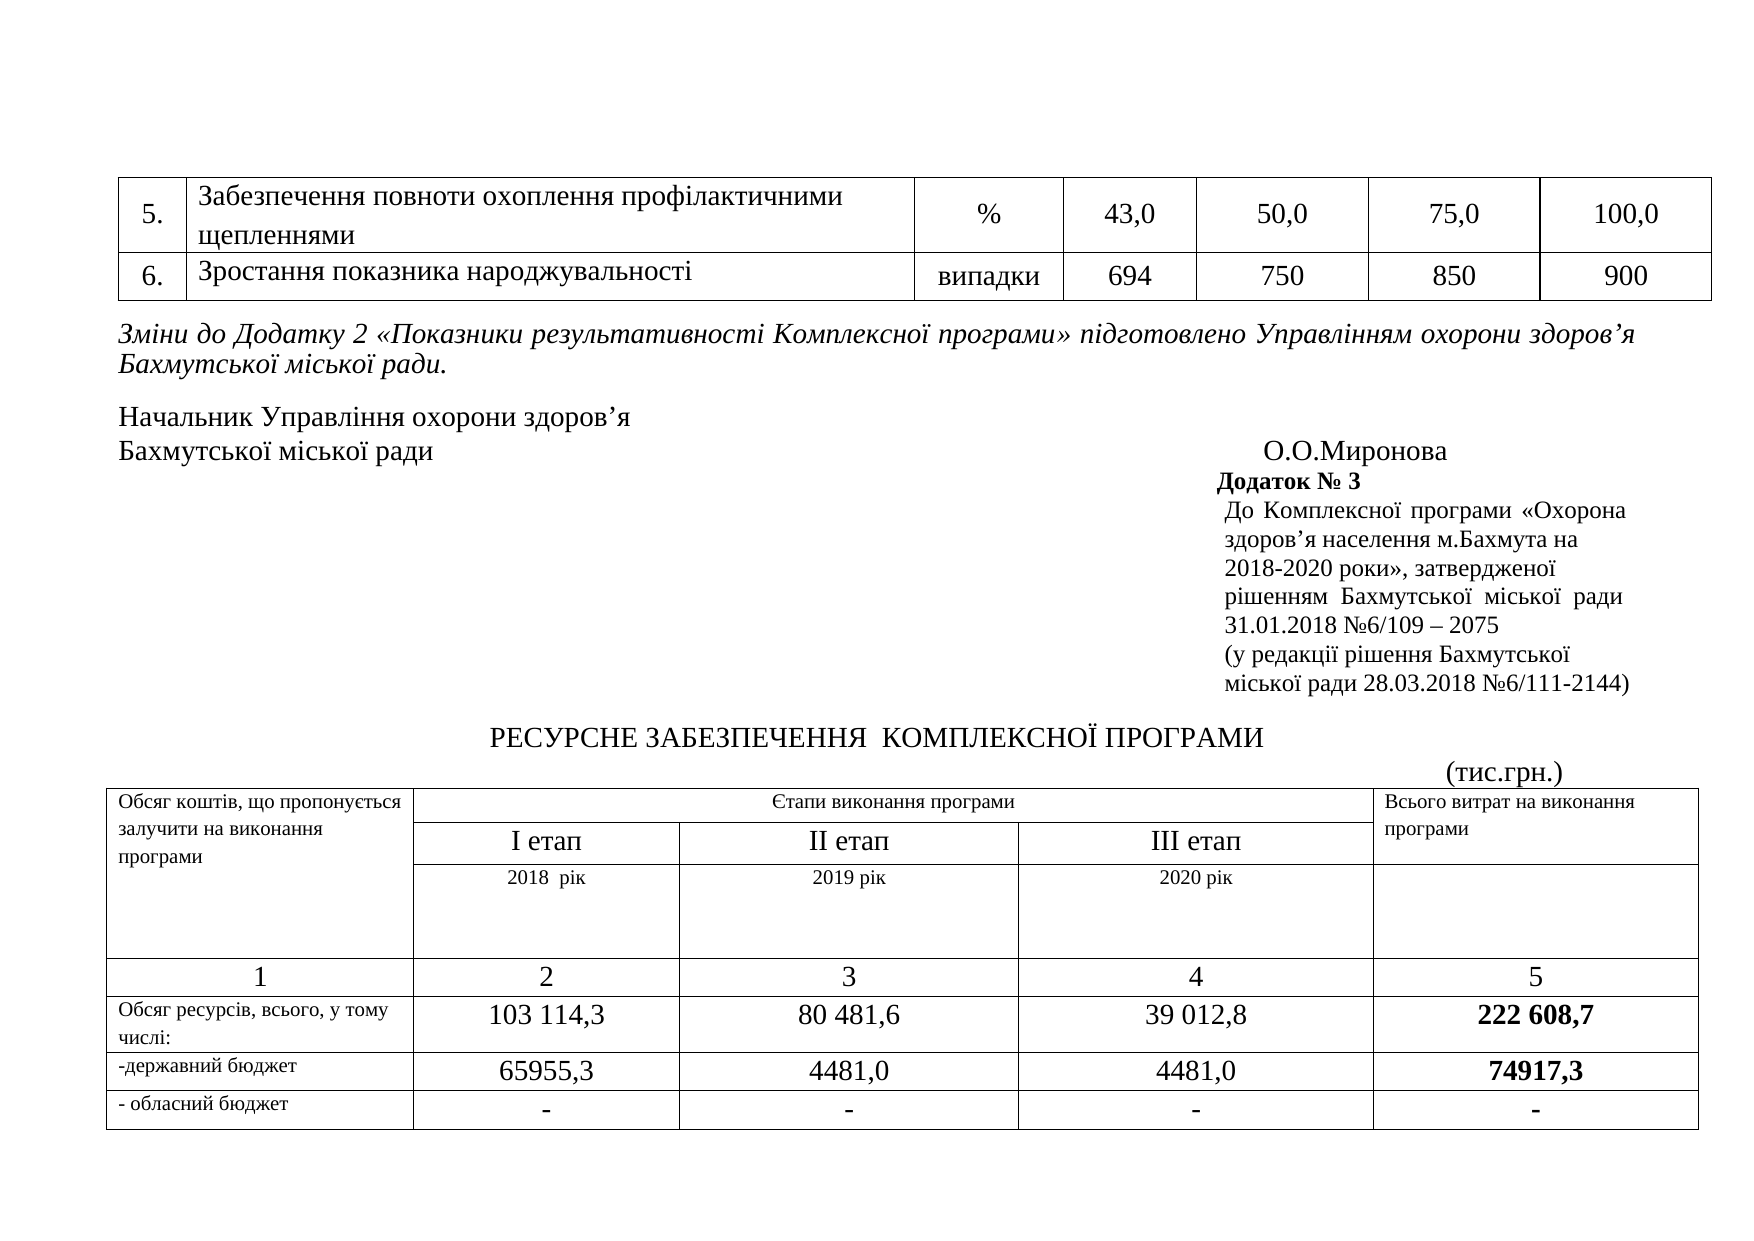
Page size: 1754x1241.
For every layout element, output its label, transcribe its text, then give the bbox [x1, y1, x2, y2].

table_cell Зростання показника народжувальності [187, 253, 914, 299]
table_cell I етап [414, 823, 679, 864]
table_cell 50,0 [1197, 178, 1368, 252]
table_cell 75,0 [1369, 178, 1539, 252]
table_cell 2018 рік [414, 865, 679, 958]
text Зміни до Додатку 2 «Показники результативності Комплексної програми» підготовлено Управлінням охорони здоров’я Бахмутської міської ради. [118, 320, 1636, 380]
table_cell 43,0 [1064, 178, 1196, 252]
table_cell 5 [1374, 959, 1698, 996]
table_cell % [915, 178, 1063, 252]
text Додаток № 3 [118, 466, 1636, 495]
table_cell 900 [1541, 253, 1711, 299]
text (тис.грн.) [118, 754, 1636, 787]
table_header Обсяг коштів, що пропонується залучити на виконання програми [107, 789, 413, 958]
table_cell II етап [680, 823, 1018, 864]
table_cell 65955,3 [414, 1053, 679, 1090]
table_cell випадки [915, 253, 1063, 299]
table_cell 750 [1197, 253, 1368, 299]
table_cell 100,0 [1541, 178, 1711, 252]
table_cell 2 [414, 959, 679, 996]
table_cell Обсяг ресурсів, всього, у тому числі: [107, 997, 413, 1052]
table_cell Забезпечення повноти охоплення профілактичними щепленнями [187, 178, 914, 252]
table_cell [1374, 865, 1698, 958]
table_cell 39 012,8 [1019, 997, 1373, 1052]
table_cell - облаcний бюджет [107, 1091, 413, 1128]
table_cell 6. [119, 253, 186, 299]
table_cell 222 608,7 [1374, 997, 1698, 1052]
table_cell III етап [1019, 823, 1373, 864]
table_cell 694 [1064, 253, 1196, 299]
table_cell 4 [1019, 959, 1373, 996]
text Бахмутської міської ради О.О.Миронова [118, 433, 1636, 466]
table_cell - [680, 1091, 1018, 1128]
table_cell 1 [107, 959, 413, 996]
table_cell 2020 рік [1019, 865, 1373, 958]
text РЕСУРCНЕ ЗАБЕЗПЕЧЕННЯ КОМПЛЕКСНОЇ ПРОГРАМИ [118, 720, 1636, 754]
table_cell 850 [1369, 253, 1539, 299]
table_cell - [1374, 1091, 1698, 1128]
table_cell 80 481,6 [680, 997, 1018, 1052]
text Начальник Управління охорони здоров’я [118, 399, 1636, 433]
table_cell - [414, 1091, 679, 1128]
text До Комплексної програми «Охорона здоров’я населення м.Бахмута на 2018-2020 роки», затвердженої рішенням Бахмутської міської ради 31.01.2018 №6/109 – 2075 [118, 495, 1636, 639]
table_cell 4481,0 [680, 1053, 1018, 1090]
table_cell 4481,0 [1019, 1053, 1373, 1090]
table_cell 74917,3 [1374, 1053, 1698, 1090]
table_cell -державний бюджет [107, 1053, 413, 1090]
text (у редакції рішення Бахмутської міської ради 28.03.2018 №6/111-2144) [118, 639, 1636, 696]
table_cell 5. [119, 178, 186, 252]
table_cell 3 [680, 959, 1018, 996]
table_cell 2019 рік [680, 865, 1018, 958]
table_header Всього витрат на виконання програми [1374, 789, 1698, 864]
table_cell 103 114,3 [414, 997, 679, 1052]
table_header Єтапи виконання програми [414, 789, 1373, 822]
table_cell - [1019, 1091, 1373, 1128]
